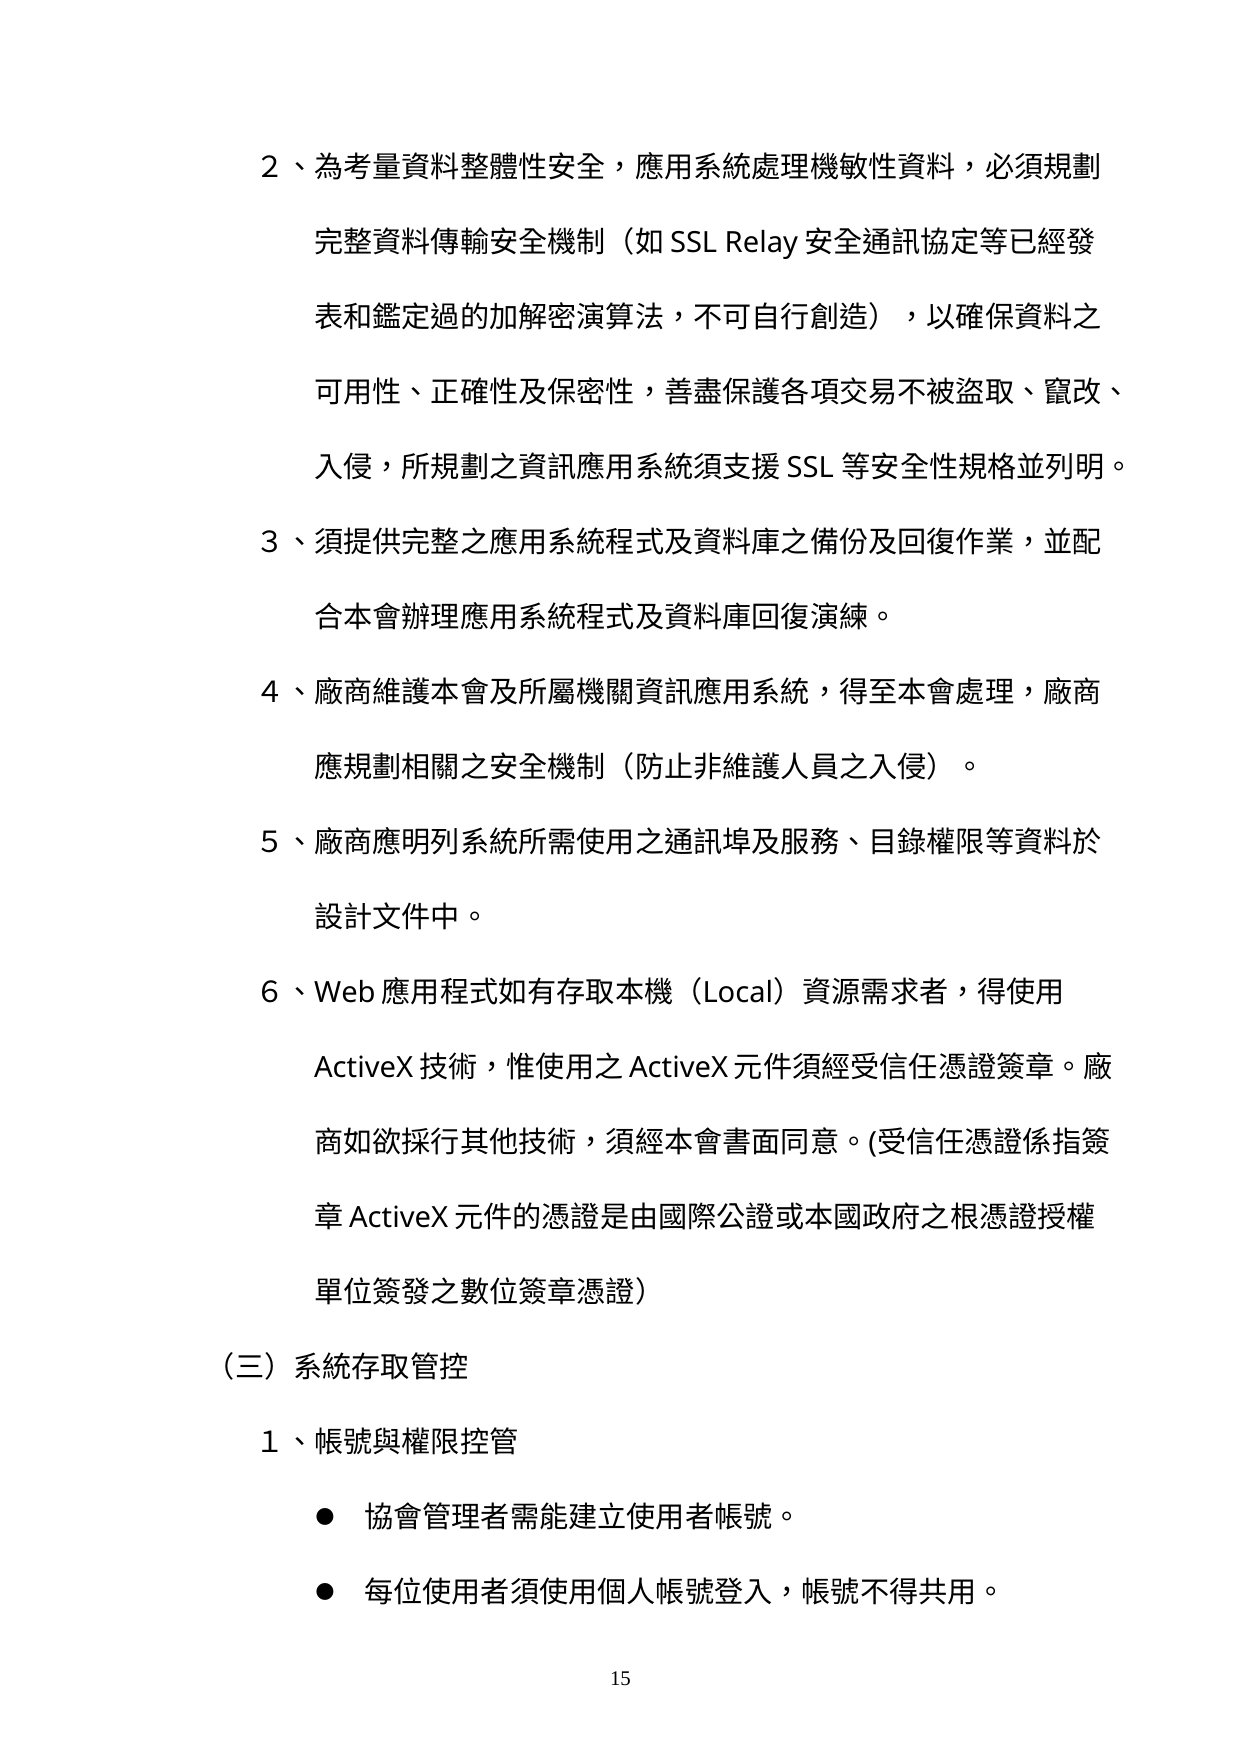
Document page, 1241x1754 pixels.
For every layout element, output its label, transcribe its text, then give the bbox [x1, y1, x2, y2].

text ３、須提供完整之應用系統程式及資料庫之備份及回復作業，並配合本會辦理應用系統程式及資料庫回復演練。 [256, 502, 1122, 652]
text ５、廠商應明列系統所需使用之通訊埠及服務、目錄權限等資料於設計文件中。 [256, 802, 1122, 952]
list 每位使用者須使用個人帳號登入，帳號不得共用。 [314, 1552, 1122, 1627]
text （三）系統存取管控 [206, 1327, 1122, 1402]
list 協會管理者需能建立使用者帳號。 [314, 1477, 1122, 1552]
text １、帳號與權限控管 [256, 1402, 1122, 1477]
text ２、為考量資料整體性安全，應用系統處理機敏性資料，必須規劃完整資料傳輸安全機制（如SSL Relay安全通訊協定等已經發表和鑑定過的加解密演算法，不可自行創造），以確保資料之可用性、正確性及保密性，善盡保護各項交易不被盜取、竄改、入侵，所規劃之資訊應用系統須支援SSL 等安全性規格並列明。 [256, 127, 1122, 502]
text ６、Web應用程式如有存取本機（Local）資源需求者，得使用ActiveX技術，惟使用之ActiveX元件須經受信任憑證簽章。廠商如欲採行其他技術，須經本會書面同意。(受信任憑證係指簽章ActiveX元件的憑證是由國際公證或本國政府之根憑證授權單位簽發之數位簽章憑證） [256, 952, 1122, 1327]
text ４、廠商維護本會及所屬機關資訊應用系統，得至本會處理，廠商應規劃相關之安全機制（防止非維護人員之入侵）。 [256, 652, 1122, 802]
